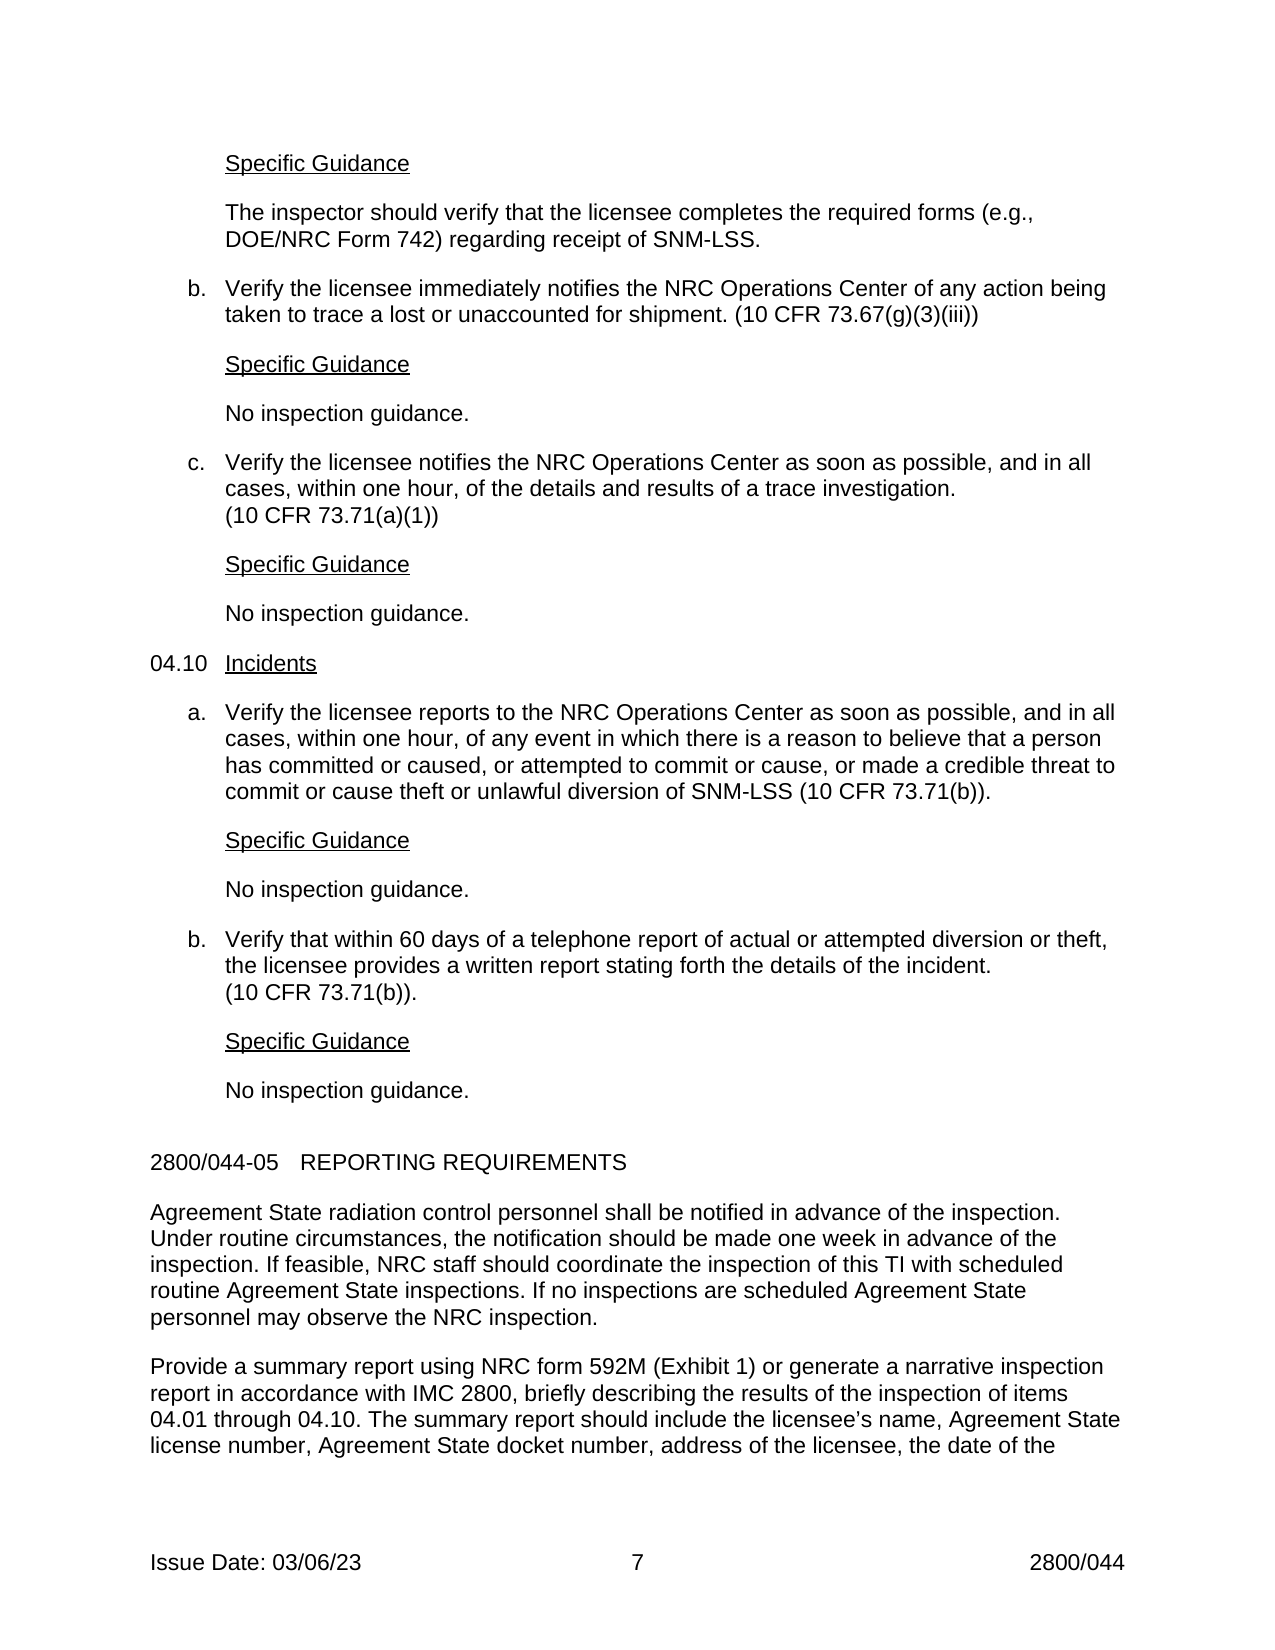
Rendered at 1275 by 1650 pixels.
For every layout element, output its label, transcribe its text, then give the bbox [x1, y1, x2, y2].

text Specific Guidance [225, 827, 1125, 853]
list Verify the licensee immediately notifies the NRC Operations Center of any action being taken to trace a lost or unaccounted for shipment. (10 CFR 73.67(g)(3)(iii)) [187, 275, 1125, 328]
list Verify that within 60 days of a telephone report of actual or attempted diversion or theft, the licensee provides a written report stating forth the details of the incident. (10 CFR 73.71(b)). [187, 926, 1125, 1005]
text No inspection guidance. [225, 876, 1125, 903]
text No inspection guidance. [225, 1077, 1125, 1103]
text Specific Guidance [225, 1028, 1125, 1054]
text The inspector should verify that the licensee completes the required forms (e.g., DOE/NRC Form 742) regarding receipt of SNM-LSS. [225, 199, 1125, 252]
subtitle 2800/044-05 REPORTING REQUIREMENTS [150, 1149, 1125, 1176]
subtitle 04.10 Incidents [150, 649, 1125, 676]
text Specific Guidance [225, 351, 1125, 377]
text Specific Guidance [225, 150, 1125, 176]
list Verify the licensee notifies the NRC Operations Center as soon as possible, and in all cases, within one hour, of the details and results of a trace investigation. (10 CFR 73.71(a)(1)) [187, 449, 1125, 528]
text No inspection guidance. [225, 600, 1125, 627]
text Agreement State radiation control personnel shall be notified in advance of the inspection. Under routine circumstances, the notification should be made one week in advance of the inspection. If feasible, NRC staff should coordinate the inspection of this TI with scheduled routine Agreement State inspections. If no inspections are scheduled Agreement State personnel may observe the NRC inspection. [150, 1198, 1125, 1330]
text Specific Guidance [225, 551, 1125, 577]
list Verify the licensee reports to the NRC Operations Center as soon as possible, and in all cases, within one hour, of any event in which there is a reason to believe that a person has committed or caused, or attempted to commit or cause, or made a credible threat to commit or cause theft or unlawful diversion of SNM-LSS (10 CFR 73.71(b)). [187, 699, 1125, 804]
text No inspection guidance. [225, 400, 1125, 426]
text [150, 1353, 1125, 1458]
